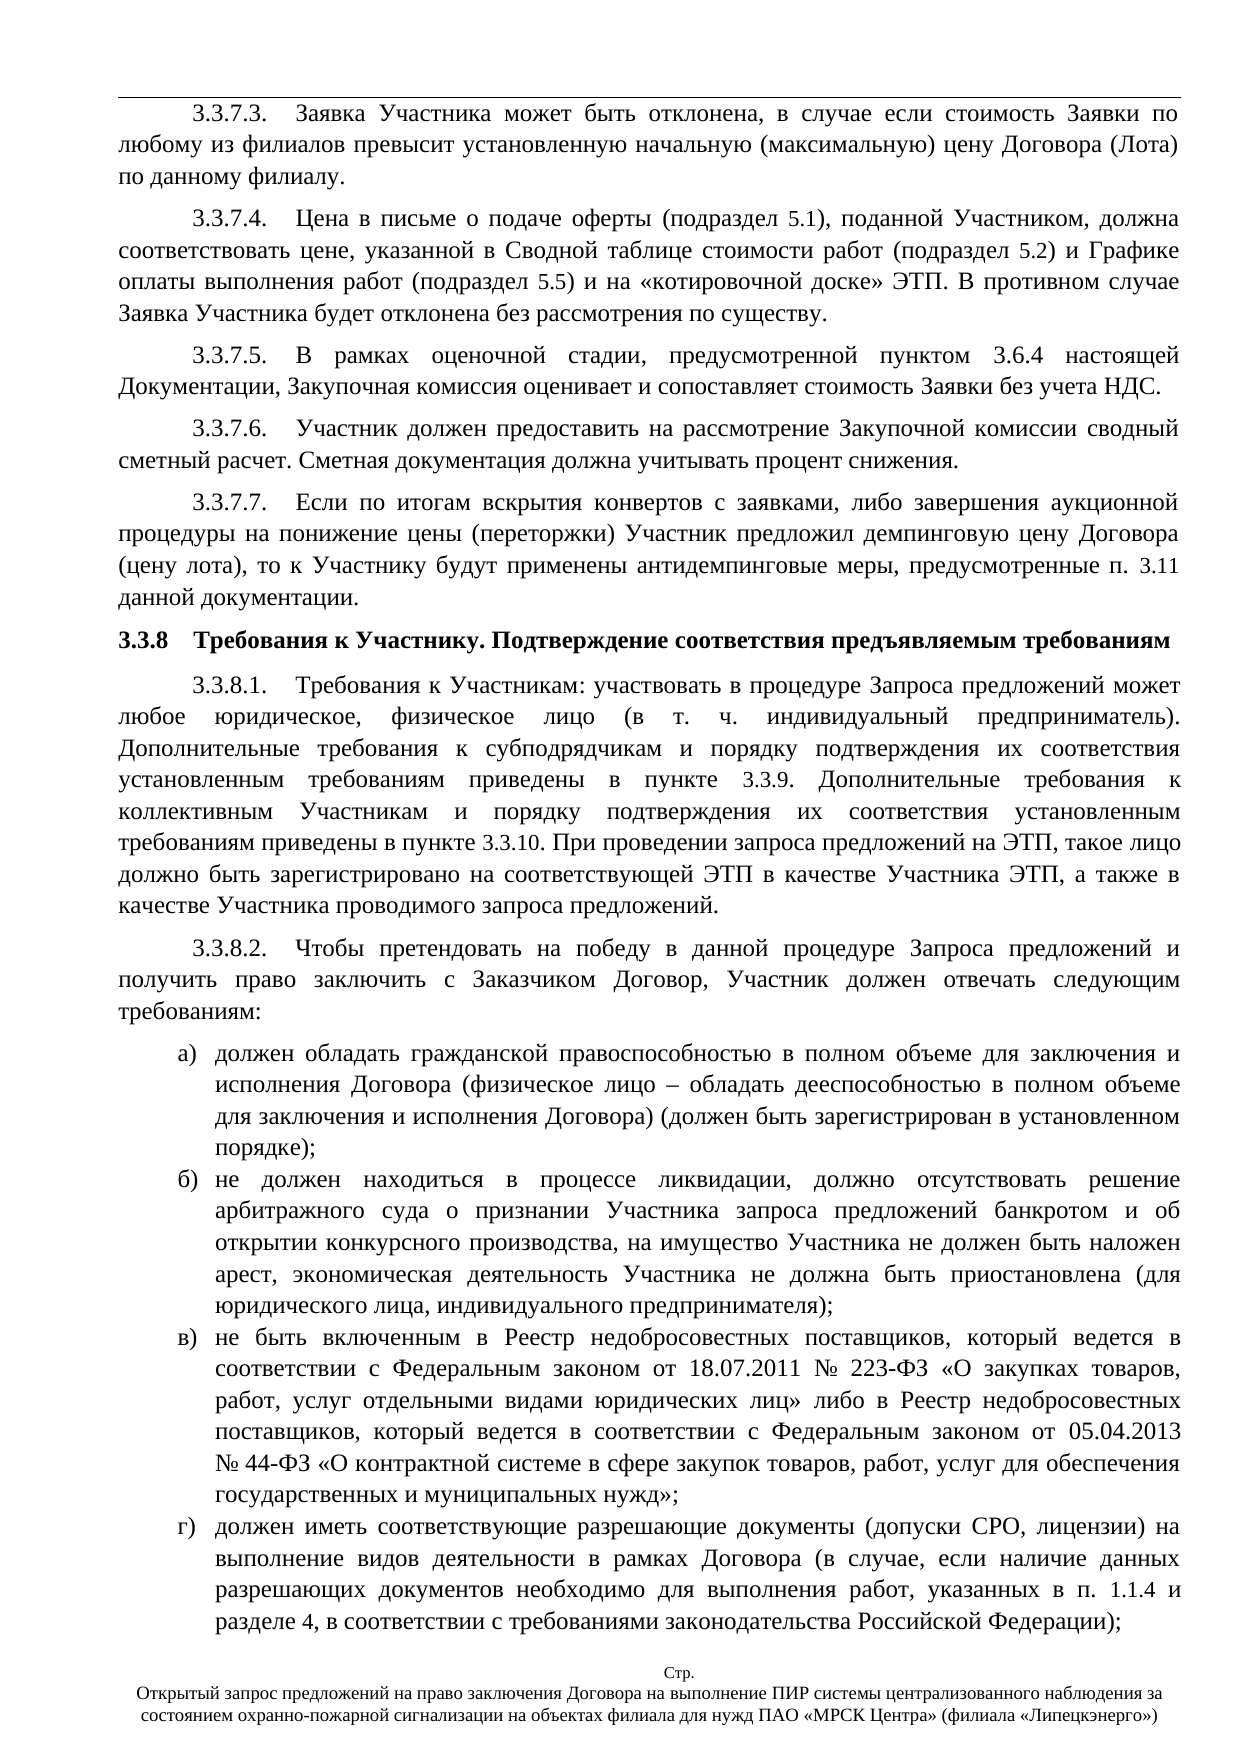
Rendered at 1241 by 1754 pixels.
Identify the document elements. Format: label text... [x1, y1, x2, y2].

list должен иметь соответствующие разрешающие документы (допуски СРО, лицензии) на выполнение видов деятельности в рамках Договора (в случае, если наличие данных разрешающих документов необходимо для выполнения работ, указанных в п. 1.1.4 и разделе 4, в соответствии с требованиями законодательства Российской Федерации); [177, 1511, 1181, 1634]
list Если по итогам вскрытия конвертов с заявками, либо завершения аукционной процедуры на понижение цены (переторжки) Участник предложил демпинговую цену Договора (цену лота), то к Участнику будут применены антидемпинговые меры, предусмотренные п. 3.11 данной документации. [118, 487, 1179, 610]
list В рамках оценочной стадии, предусмотренной пунктом 3.6.4 настоящей Документации, Закупочная комиссия оценивает и сопоставляет стоимость Заявки без учета НДС. [118, 340, 1179, 400]
list должен обладать гражданской правоспособностью в полном объеме для заключения и исполнения Договора (физическое лицо – обладать дееспособностью в полном объеме для заключения и исполнения Договора) (должен быть зарегистрирован в установленном порядке); [177, 1038, 1181, 1161]
subtitle Требования к Участнику. Подтверждение соответствия предъявляемым требованиям [118, 626, 1181, 654]
list Чтобы претендовать на победу в данной процедуре Запроса предложений и получить право заключить с Заказчиком Договор, Участник должен отвечать следующим требованиям: [118, 933, 1181, 1024]
list не быть включенным в Реестр недобросовестных поставщиков, который ведется в соответствии с Федеральным законом от 18.07.2011 № 223-ФЗ «О закупках товаров, работ, услуг отдельными видами юридических лиц» либо в Реестр недобросовестных поставщиков, который ведется в соответствии с Федеральным законом от 05.04.2013 № 44-ФЗ «О контрактной системе в сфере закупок товаров, работ, услуг для обеспечения государственных и муниципальных нужд»; [177, 1322, 1181, 1508]
list Цена в письме о подаче оферты (подраздел 5.1), поданной Участником, должна соответствовать цене, указанной в Сводной таблице стоимости работ (подраздел 5.2) и Графике оплаты выполнения работ (подраздел 5.5) и на «котировочной доске» ЭТП. В противном случае Заявка Участника будет отклонена без рассмотрения по существу. [118, 203, 1179, 327]
list не должен находиться в процессе ликвидации, должно отсутствовать решение арбитражного суда о признании Участника запроса предложений банкротом и об открытии конкурсного производства, на имущество Участника не должен быть наложен арест, экономическая деятельность Участника не должна быть приостановлена (для юридического лица, индивидуального предпринимателя); [177, 1164, 1181, 1319]
list Требования к Участникам: участвовать в процедуре Запроса предложений может любое юридическое, физическое лицо (в т. ч. индивидуальный предприниматель). Дополнительные требования к субподрядчикам и порядку подтверждения их соответствия установленным требованиям приведены в пункте 3.3.9. Дополнительные требования к коллективным Участникам и порядку подтверждения их соответствия установленным требованиям приведены в пункте 3.3.10. При проведении запроса предложений на ЭТП, такое лицо должно быть зарегистрировано на соответствующей ЭТП в качестве Участника ЭТП, а также в качестве Участника проводимого запроса предложений. [118, 670, 1181, 919]
list Участник должен предоставить на рассмотрение Закупочной комиссии сводный сметный расчет. Сметная документация должна учитывать процент снижения. [118, 413, 1179, 474]
list Заявка Участника может быть отклонена, в случае если стоимость Заявки по любому из филиалов превысит установленную начальную (максимальную) цену Договора (Лота) по данному филиалу. [118, 98, 1179, 190]
